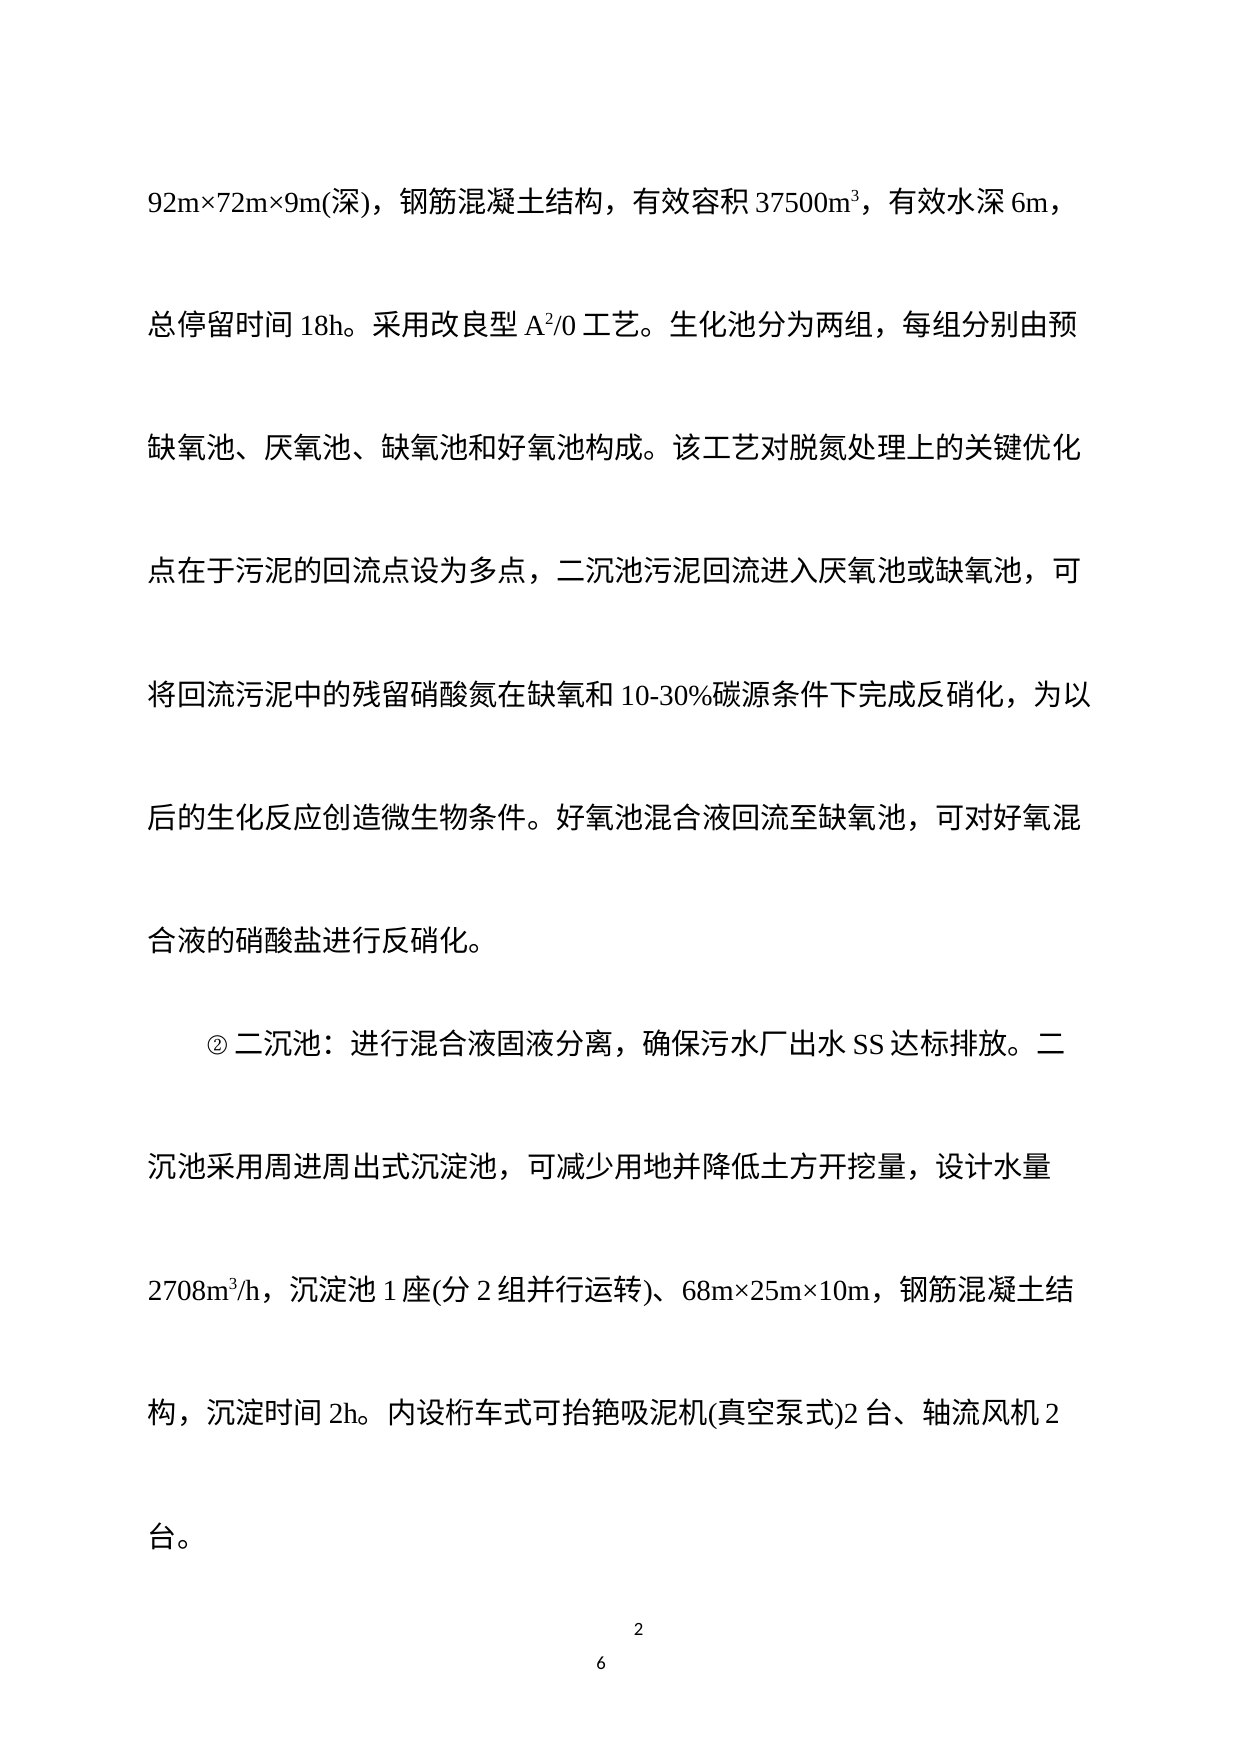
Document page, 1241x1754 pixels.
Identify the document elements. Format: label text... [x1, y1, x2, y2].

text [148, 159, 1093, 979]
text ②二沉池：进行混合液固液分离，确保污水厂出水SS达标排放。二沉池采用周进周出式沉淀池，可减少用地并降低土方开挖量，设计水量2708m3/h，沉淀池1座(分2组并行运转)、68m×25m×10m，钢筋混凝土结构，沉淀时间2h。内设桁车式可抬筢吸泥机(真空泵式)2台、轴流风机2台。 [148, 1001, 1093, 1575]
